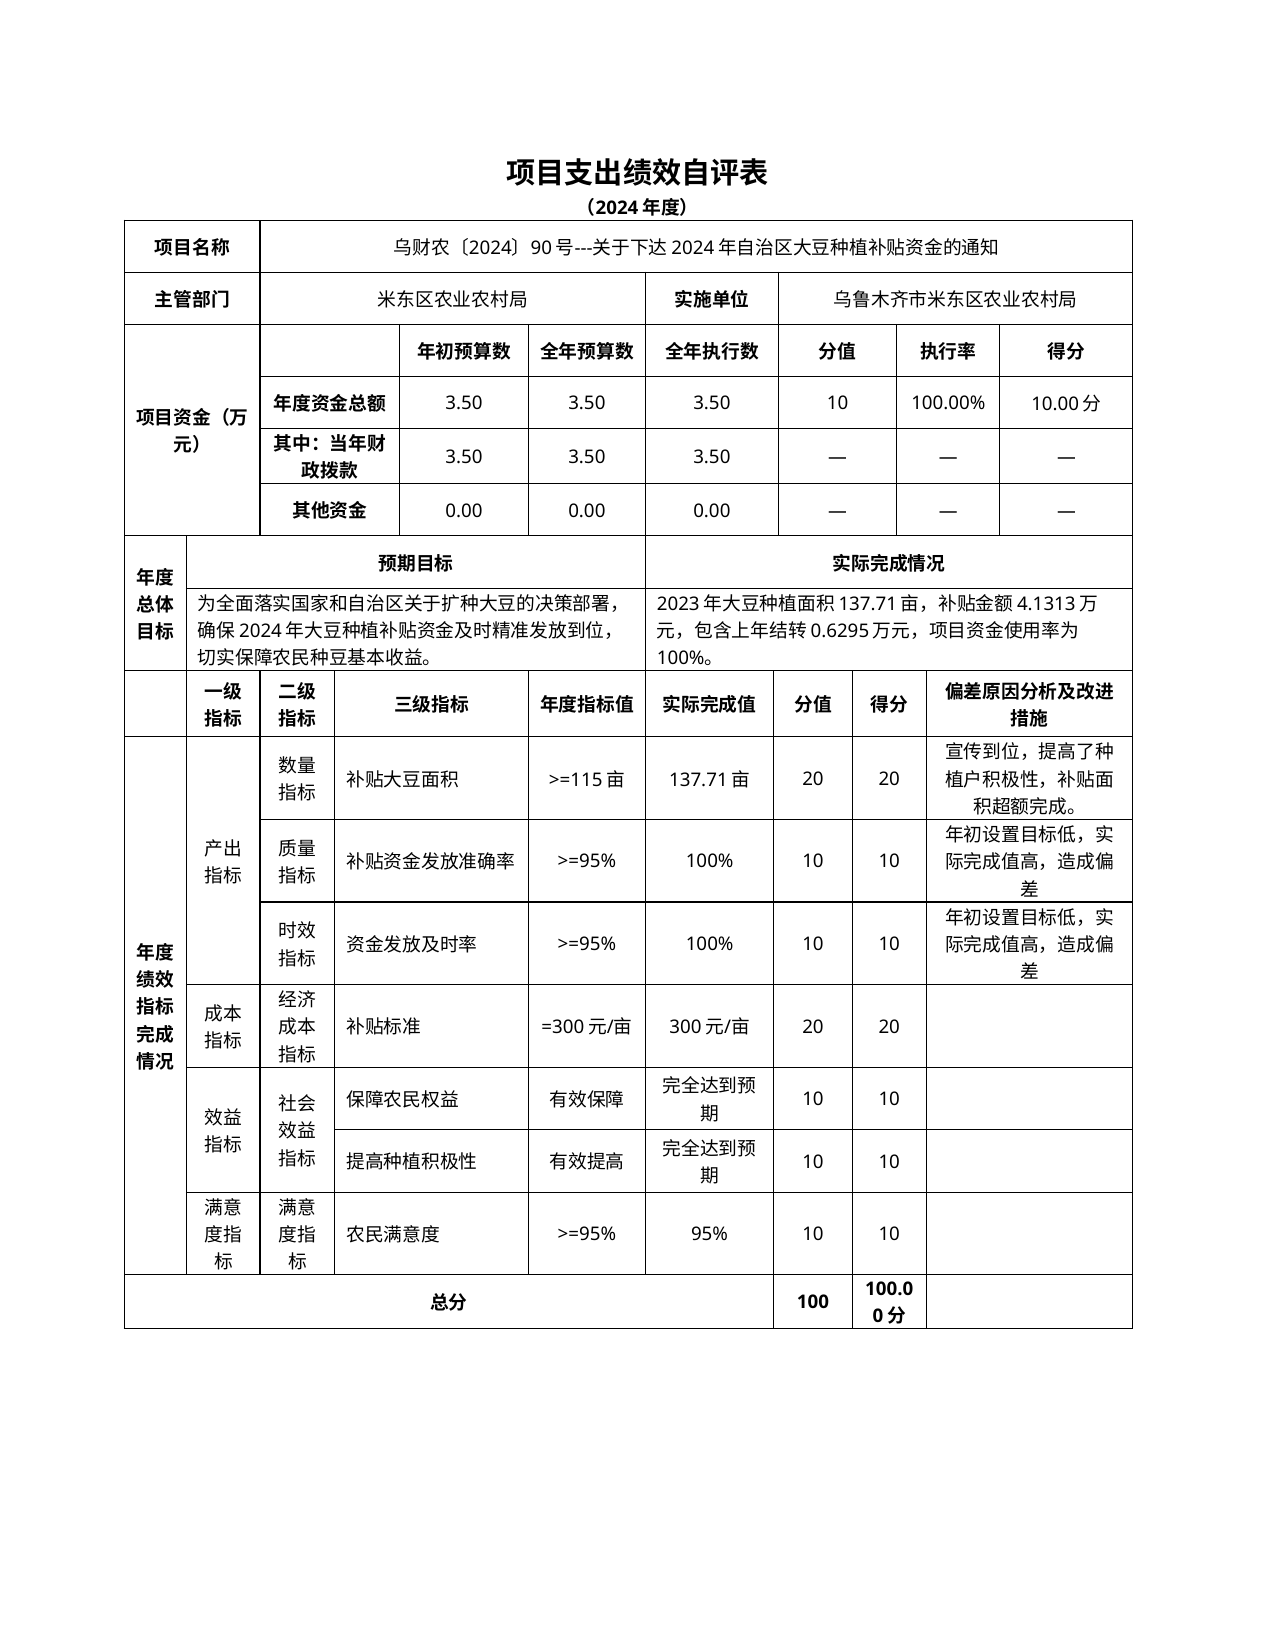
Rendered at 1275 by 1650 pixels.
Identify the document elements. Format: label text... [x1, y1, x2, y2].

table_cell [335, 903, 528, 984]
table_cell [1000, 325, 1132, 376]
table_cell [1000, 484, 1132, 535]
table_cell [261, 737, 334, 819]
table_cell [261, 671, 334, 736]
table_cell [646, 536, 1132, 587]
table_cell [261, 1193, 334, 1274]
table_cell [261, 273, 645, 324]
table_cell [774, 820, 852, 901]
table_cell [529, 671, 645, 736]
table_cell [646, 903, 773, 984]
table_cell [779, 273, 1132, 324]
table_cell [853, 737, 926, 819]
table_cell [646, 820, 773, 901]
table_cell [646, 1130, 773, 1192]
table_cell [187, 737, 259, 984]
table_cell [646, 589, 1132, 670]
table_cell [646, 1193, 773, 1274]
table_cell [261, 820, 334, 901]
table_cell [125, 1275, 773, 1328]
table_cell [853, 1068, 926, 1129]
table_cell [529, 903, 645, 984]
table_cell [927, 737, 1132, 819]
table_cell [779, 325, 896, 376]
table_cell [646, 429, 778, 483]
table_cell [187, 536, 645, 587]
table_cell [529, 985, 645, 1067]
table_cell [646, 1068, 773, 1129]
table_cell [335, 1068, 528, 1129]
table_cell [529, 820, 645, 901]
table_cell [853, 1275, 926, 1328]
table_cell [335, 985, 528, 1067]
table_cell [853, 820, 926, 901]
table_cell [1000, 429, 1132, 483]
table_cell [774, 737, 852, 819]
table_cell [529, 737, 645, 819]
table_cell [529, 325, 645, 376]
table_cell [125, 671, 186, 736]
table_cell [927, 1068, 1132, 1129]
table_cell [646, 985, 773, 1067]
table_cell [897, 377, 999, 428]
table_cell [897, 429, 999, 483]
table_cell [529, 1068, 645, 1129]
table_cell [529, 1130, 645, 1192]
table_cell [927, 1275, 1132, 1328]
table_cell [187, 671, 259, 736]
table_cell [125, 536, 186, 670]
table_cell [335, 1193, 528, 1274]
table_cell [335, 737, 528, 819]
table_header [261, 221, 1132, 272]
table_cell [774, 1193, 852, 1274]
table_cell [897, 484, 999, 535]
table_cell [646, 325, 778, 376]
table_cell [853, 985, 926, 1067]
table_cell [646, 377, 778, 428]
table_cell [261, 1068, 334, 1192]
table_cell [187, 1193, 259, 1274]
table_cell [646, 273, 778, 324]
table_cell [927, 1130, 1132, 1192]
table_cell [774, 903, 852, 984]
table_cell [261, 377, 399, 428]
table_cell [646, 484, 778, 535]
text 项目支出绩效自评表 [187, 150, 1087, 192]
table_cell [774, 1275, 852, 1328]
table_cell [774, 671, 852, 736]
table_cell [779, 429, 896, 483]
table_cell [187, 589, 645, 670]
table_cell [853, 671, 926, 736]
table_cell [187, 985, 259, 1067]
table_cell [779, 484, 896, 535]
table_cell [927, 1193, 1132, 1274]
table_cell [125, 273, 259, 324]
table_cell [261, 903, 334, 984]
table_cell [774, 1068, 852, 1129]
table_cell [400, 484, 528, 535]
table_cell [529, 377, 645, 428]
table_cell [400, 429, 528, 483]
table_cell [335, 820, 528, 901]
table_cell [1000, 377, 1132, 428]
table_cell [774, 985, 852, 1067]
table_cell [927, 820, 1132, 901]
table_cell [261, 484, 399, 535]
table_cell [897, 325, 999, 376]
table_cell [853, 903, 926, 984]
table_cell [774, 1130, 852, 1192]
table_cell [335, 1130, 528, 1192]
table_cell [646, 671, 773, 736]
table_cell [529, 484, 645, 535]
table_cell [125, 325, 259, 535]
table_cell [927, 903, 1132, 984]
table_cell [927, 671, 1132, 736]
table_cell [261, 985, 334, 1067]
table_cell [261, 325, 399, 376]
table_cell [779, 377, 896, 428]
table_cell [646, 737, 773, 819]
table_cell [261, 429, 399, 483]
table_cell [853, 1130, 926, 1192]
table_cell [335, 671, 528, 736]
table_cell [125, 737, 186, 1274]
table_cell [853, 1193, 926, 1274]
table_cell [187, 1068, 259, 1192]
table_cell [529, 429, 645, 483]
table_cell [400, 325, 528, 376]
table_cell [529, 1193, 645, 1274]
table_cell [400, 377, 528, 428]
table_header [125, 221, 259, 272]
text （2024年度） [187, 192, 1087, 219]
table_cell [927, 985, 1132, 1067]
